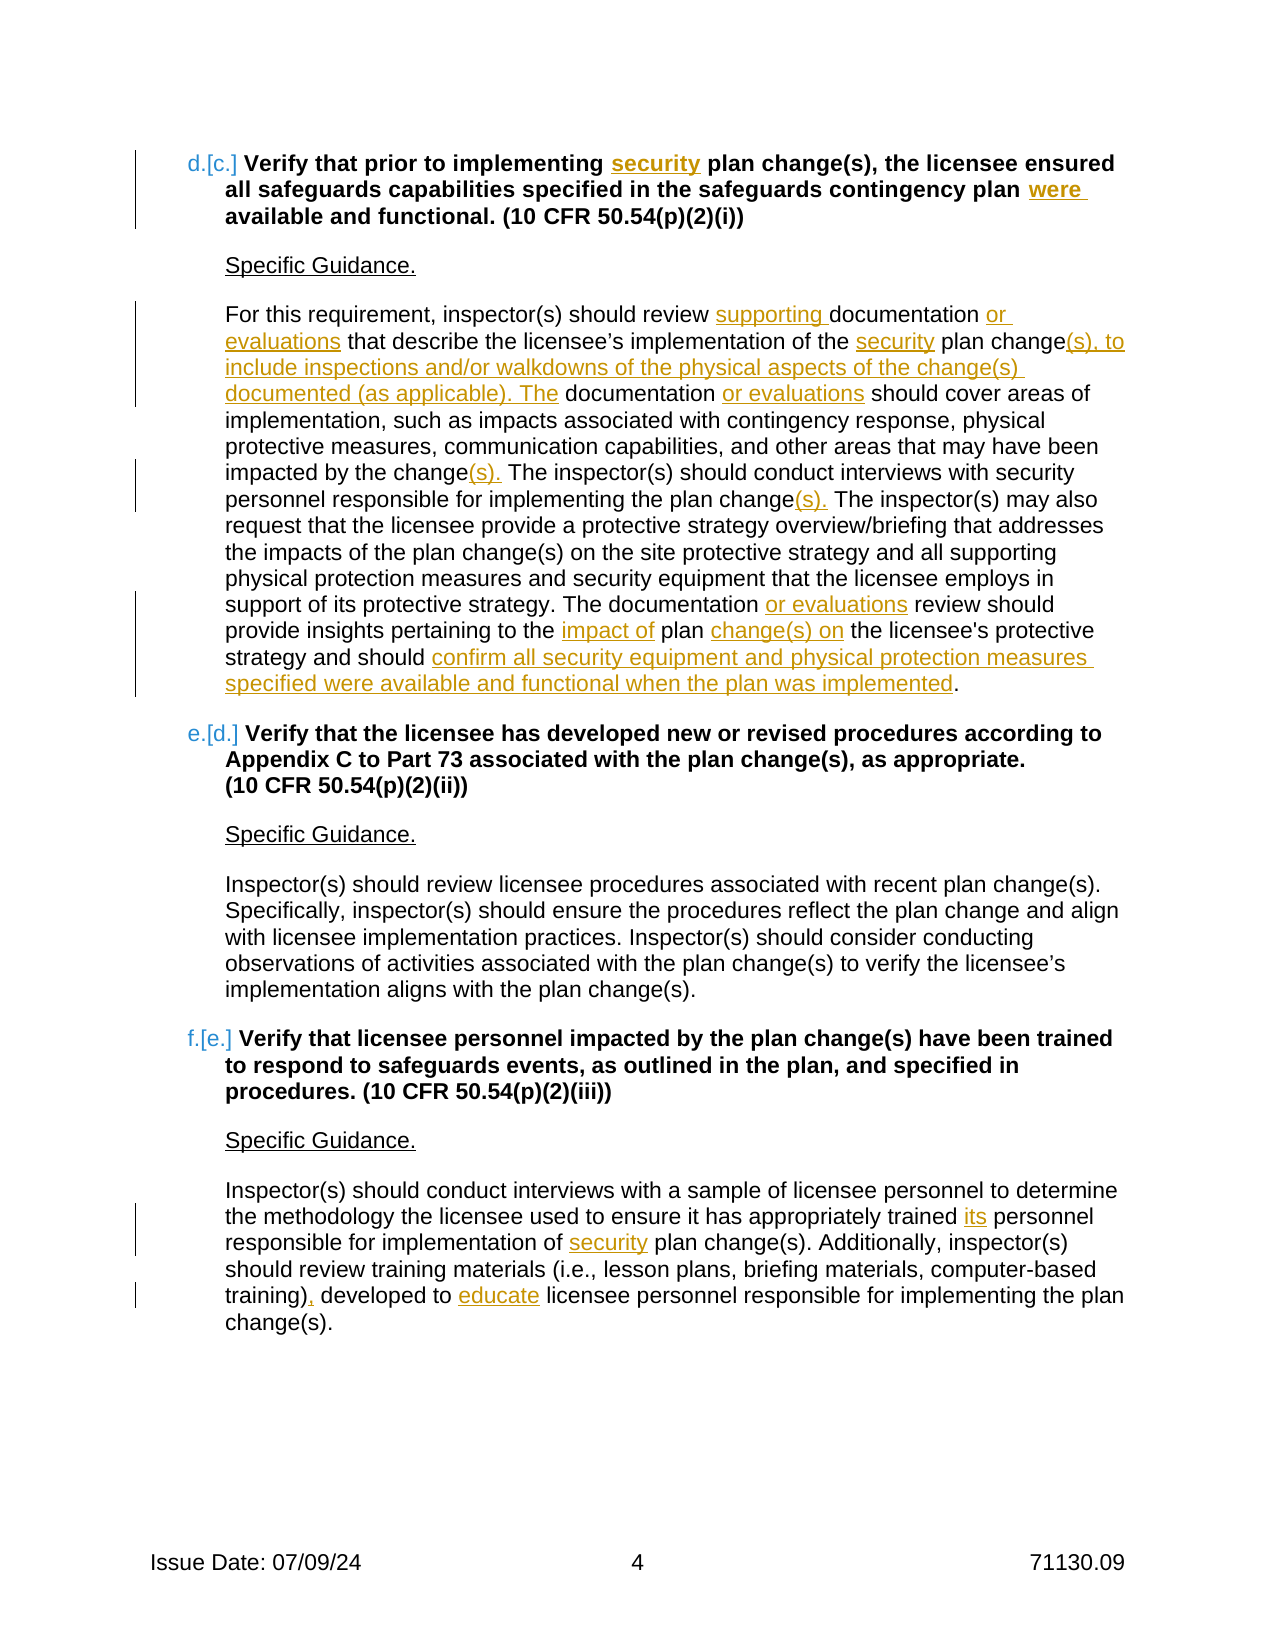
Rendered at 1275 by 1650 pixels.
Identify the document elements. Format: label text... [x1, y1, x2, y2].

text Specific Guidance. [225, 252, 1125, 278]
list Verify that prior to implementing plan change(s), the licensee ensured all safeguards capabilities specified in the safeguards contingency plan available and functional. (10 CFR 50.54(p)(2)(i)) [187, 150, 1125, 229]
text Inspector(s) should review licensee procedures associated with recent plan change(s). Specifically, inspector(s) should ensure the procedures reflect the plan change and align with licensee implementation practices. Inspector(s) should consider conducting observations of activities associated with the plan change(s) to verify the licensee’s implementation aligns with the plan change(s). [225, 871, 1125, 1002]
text Inspector(s) should conduct interviews with a sample of licensee personnel to determine the methodology the licensee used to ensure it has appropriately trained personnel responsible for implementation of plan change(s). Additionally, inspector(s) should review training materials (i.e., lesson plans, briefing materials, computer-based training) developed to licensee personnel responsible for implementing the plan change(s). [225, 1177, 1125, 1335]
list Verify that licensee personnel impacted by the plan change(s) have been trained to respond to safeguards events, as outlined in the plan, and specified in procedures. (10 CFR 50.54(p)(2)(iii)) [187, 1025, 1125, 1104]
text Specific Guidance. [225, 1127, 1125, 1154]
text Specific Guidance. [225, 821, 1125, 848]
text For this requirement, inspector(s) should review documentation that describe the licensee’s implementation of the plan change documentation should cover areas of implementation, such as impacts associated with contingency response, physical protective measures, communication capabilities, and other areas that may have been impacted by the change The inspector(s) should conduct interviews with security personnel responsible for implementing the plan change The inspector(s) may also request that the licensee provide a protective strategy overview/briefing that addresses the impacts of the plan change(s) on the site protective strategy and all supporting physical protection measures and security equipment that the licensee employs in support of its protective strategy. The documentation review should provide insights pertaining to the plan the licensee's protective strategy and should . [225, 301, 1125, 697]
list Verify that the licensee has developed new or revised procedures according to Appendix C to Part 73 associated with the plan change(s), as appropriate. (10 CFR 50.54(p)(2)(ii)) [187, 719, 1125, 798]
